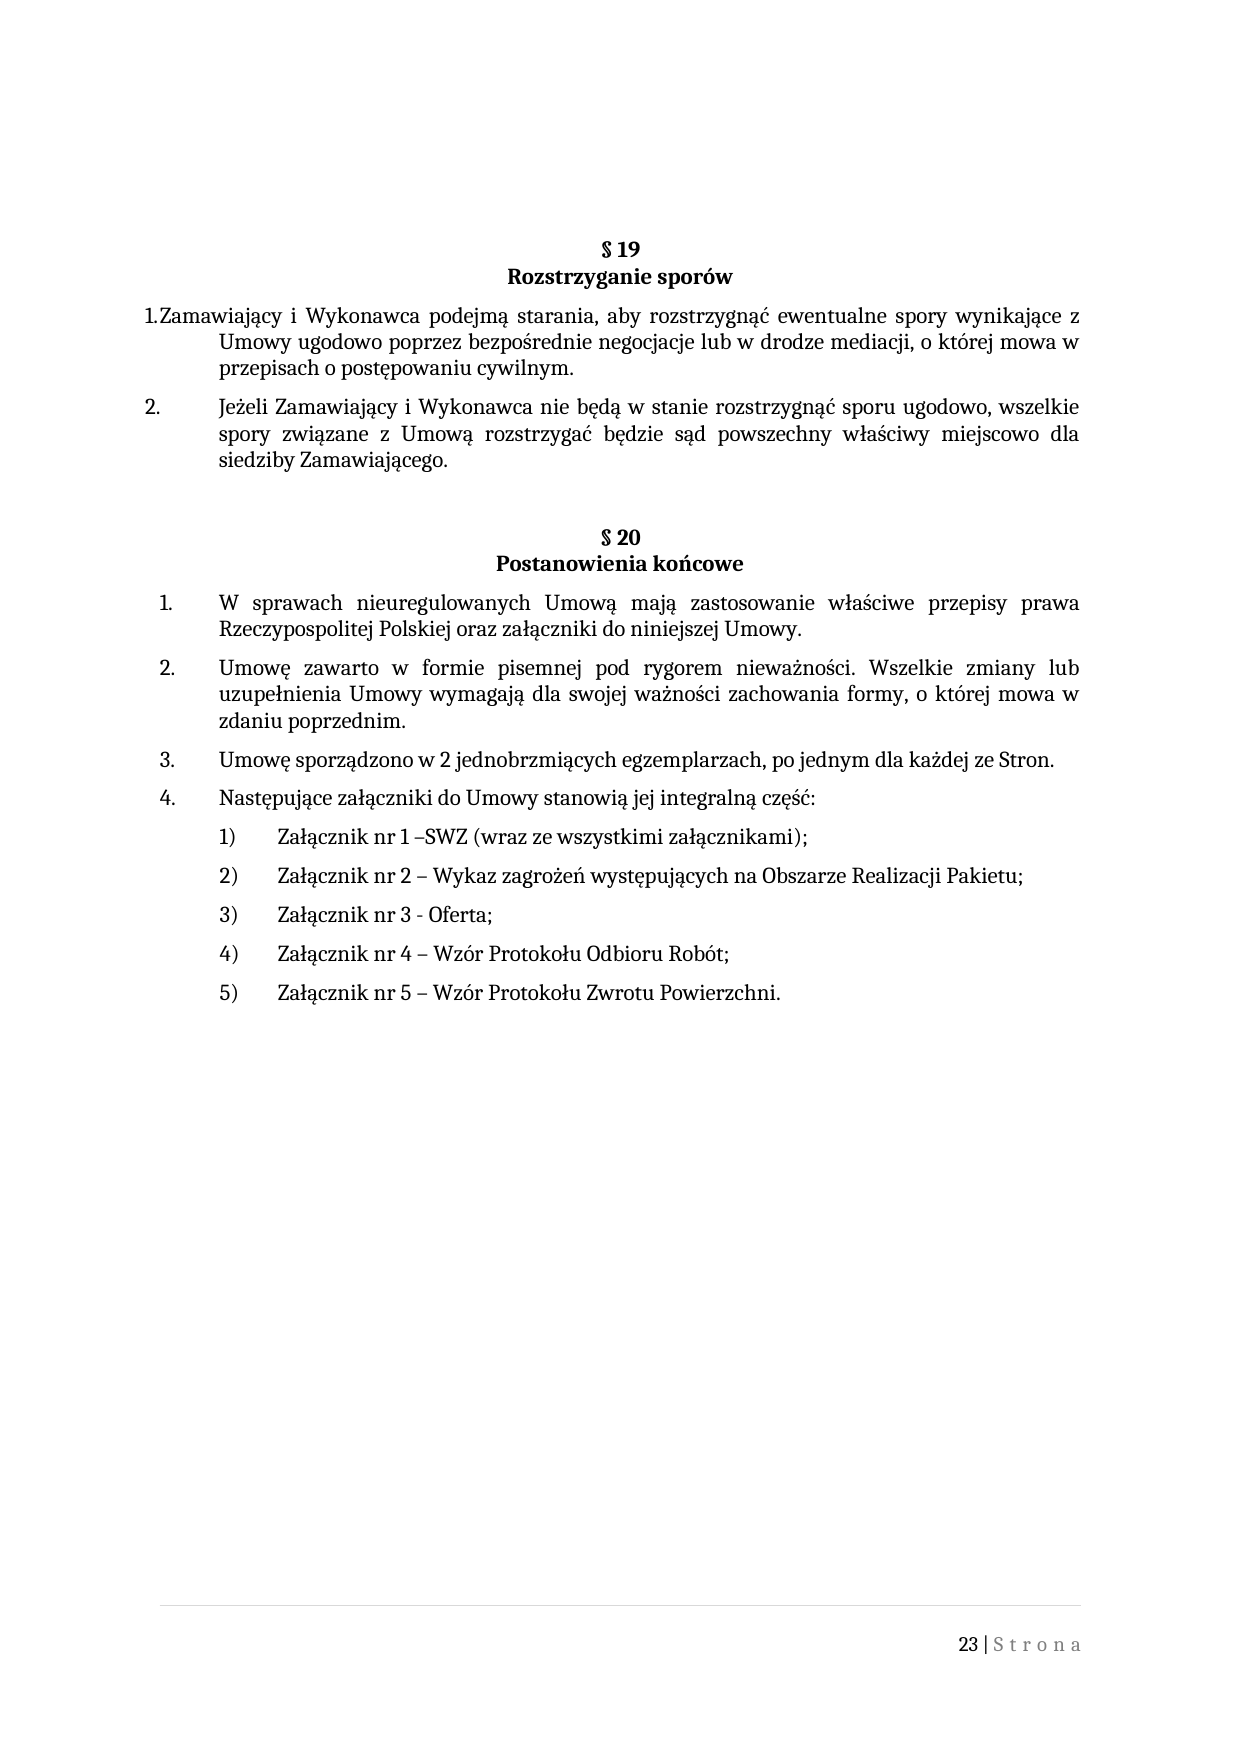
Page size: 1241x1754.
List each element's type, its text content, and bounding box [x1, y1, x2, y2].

list Następujące załączniki do Umowy stanowią jej integralną część: [159, 785, 1081, 812]
list Załącznik nr 3 - Oferta; [219, 902, 1081, 928]
list Umowę sporządzono w 2 jednobrzmiących egzemplarzach, po jednym dla każdej ze Stron. [159, 746, 1081, 773]
list W sprawach nieuregulowanych Umową mają zastosowanie właściwe przepisy prawa Rzeczypospolitej Polskiej oraz załączniki do niniejszej Umowy. [159, 589, 1081, 642]
list Jeżeli Zamawiający i Wykonawca nie będą w stanie rozstrzygnąć sporu ugodowo, wszelkie spory związane z Umową rozstrzygać będzie sąd powszechny właściwy miejscowo dla siedziby Zamawiającego. [145, 394, 1081, 473]
text § 20 Postanowienia końcowe [159, 524, 1081, 577]
list Zamawiający i Wykonawca podejmą starania, aby rozstrzygnąć ewentualne spory wynikające z Umowy ugodowo poprzez bezpośrednie negocjacje lub w drodze mediacji, o której mowa w przepisach o postępowaniu cywilnym. [145, 302, 1081, 381]
list Załącznik nr 2 – Wykaz zagrożeń występujących na Obszarze Realizacji Pakietu; [219, 863, 1081, 889]
list Umowę zawarto w formie pisemnej pod rygorem nieważności. Wszelkie zmiany lub uzupełnienia Umowy wymagają dla swojej ważności zachowania formy, o której mowa w zdaniu poprzednim. [159, 655, 1081, 734]
list Załącznik nr 4 – Wzór Protokołu Odbioru Robót; [219, 941, 1081, 967]
text § 19 Rozstrzyganie sporów [159, 237, 1081, 290]
list Załącznik nr 1 –SWZ (wraz ze wszystkimi załącznikami); [219, 824, 1081, 850]
list Załącznik nr 5 – Wzór Protokołu Zwrotu Powierzchni. [219, 979, 1081, 1006]
